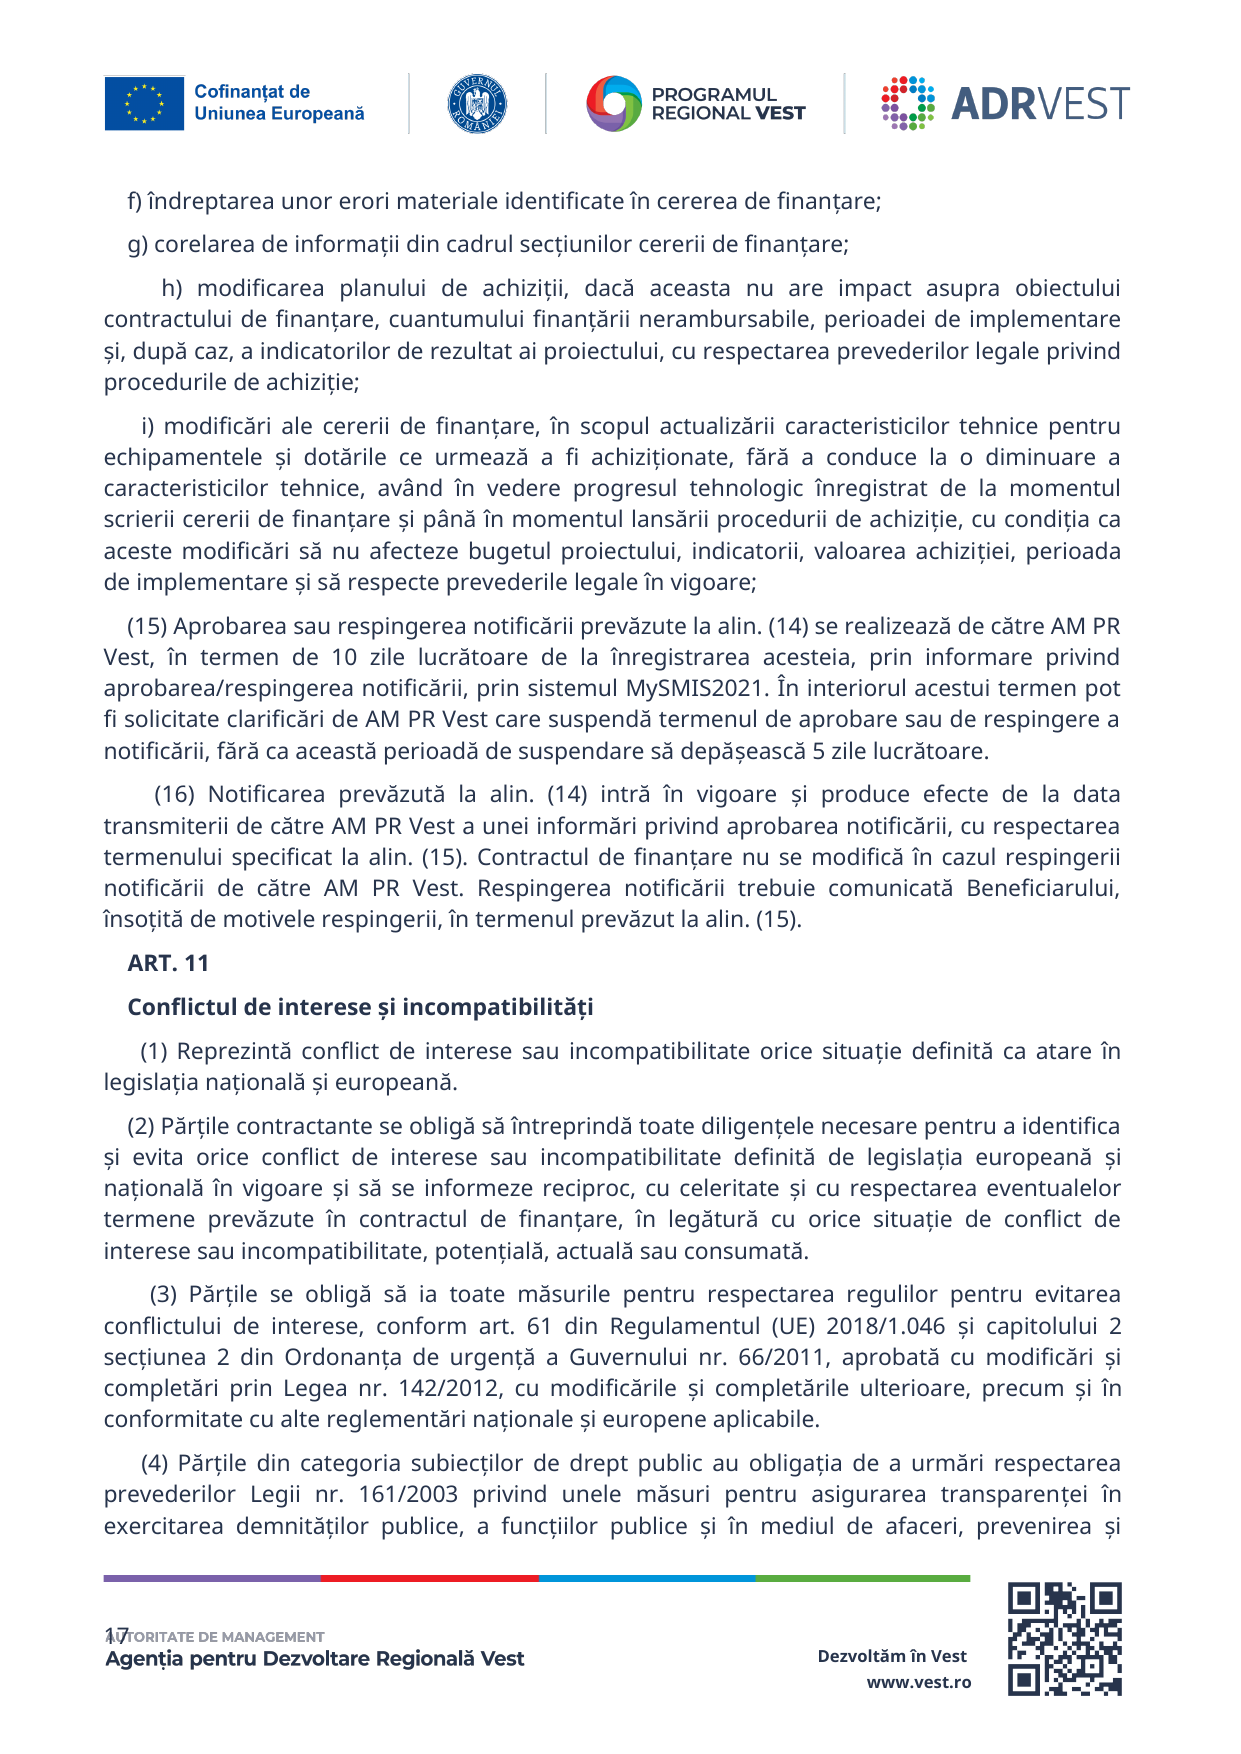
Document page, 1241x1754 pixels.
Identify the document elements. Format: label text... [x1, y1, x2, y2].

text ART. 11 [103, 947, 1122, 978]
text f) îndreptarea unor erori materiale identificate în cererea de finanţare; [103, 184, 1122, 216]
text (2) Părţile contractante se obligă să întreprindă toate diligenţele necesare pentru a identifica şi evita orice conflict de interese sau incompatibilitate definită de legislaţia europeană şi naţională în vigoare şi să se informeze reciproc, cu celeritate şi cu respectarea eventualelor termene prevăzute în contractul de finanţare, în legătură cu orice situaţie de conflict de interese sau incompatibilitate, potenţială, actuală sau consumată. [103, 1109, 1122, 1266]
text h) modificarea planului de achiziţii, dacă aceasta nu are impact asupra obiectului contractului de finanţare, cuantumului finanţării nerambursabile, perioadei de implementare şi, după caz, a indicatorilor de rezultat ai proiectului, cu respectarea prevederilor legale privind procedurile de achiziţie; [103, 272, 1122, 397]
text (3) Părţile se obligă să ia toate măsurile pentru respectarea regulilor pentru evitarea conflictului de interese, conform art. 61 din Regulamentul (UE) 2018/1.046 şi capitolului 2 secţiunea 2 din Ordonanţa de urgenţă a Guvernului nr. 66/2011, aprobată cu modificări şi completări prin Legea nr. 142/2012, cu modificările şi completările ulterioare, precum şi în conformitate cu alte reglementări naţionale şi europene aplicabile. [103, 1278, 1122, 1434]
picture [1000, 1574, 1131, 1705]
text Conflictul de interese şi incompatibilităţi [103, 991, 1122, 1022]
text (1) Reprezintă conflict de interese sau incompatibilitate orice situaţie definită ca atare în legislaţia naţională şi europeană. [103, 1034, 1122, 1097]
picture [103, 73, 1131, 134]
text (16) Notificarea prevăzută la alin. (14) intră în vigoare şi produce efecte de la data transmiterii de către AM PR Vest a unei informări privind aprobarea notificării, cu respectarea termenului specificat la alin. (15). Contractul de finanţare nu se modifică în cazul respingerii notificării de către AM PR Vest. Respingerea notificării trebuie comunicată Beneficiarului, însoţită de motivele respingerii, în termenul prevăzut la alin. (15). [103, 778, 1122, 934]
text i) modificări ale cererii de finanţare, în scopul actualizării caracteristicilor tehnice pentru echipamentele şi dotările ce urmează a fi achiziţionate, fără a conduce la o diminuare a caracteristicilor tehnice, având în vedere progresul tehnologic înregistrat de la momentul scrierii cererii de finanţare şi până în momentul lansării procedurii de achiziţie, cu condiţia ca aceste modificări să nu afecteze bugetul proiectului, indicatorii, valoarea achiziţiei, perioada de implementare şi să respecte prevederile legale în vigoare; [103, 409, 1122, 597]
text g) corelarea de informaţii din cadrul secţiunilor cererii de finanţare; [103, 228, 1122, 259]
text (15) Aprobarea sau respingerea notificării prevăzute la alin. (14) se realizează de către AM PR Vest, în termen de 10 zile lucrătoare de la înregistrarea acesteia, prin informare privind aprobarea/respingerea notificării, prin sistemul MySMIS2021. În interiorul acestui termen pot fi solicitate clarificări de AM PR Vest care suspendă termenul de aprobare sau de respingere a notificării, fără ca această perioadă de suspendare să depăşească 5 zile lucrătoare. [103, 609, 1122, 766]
